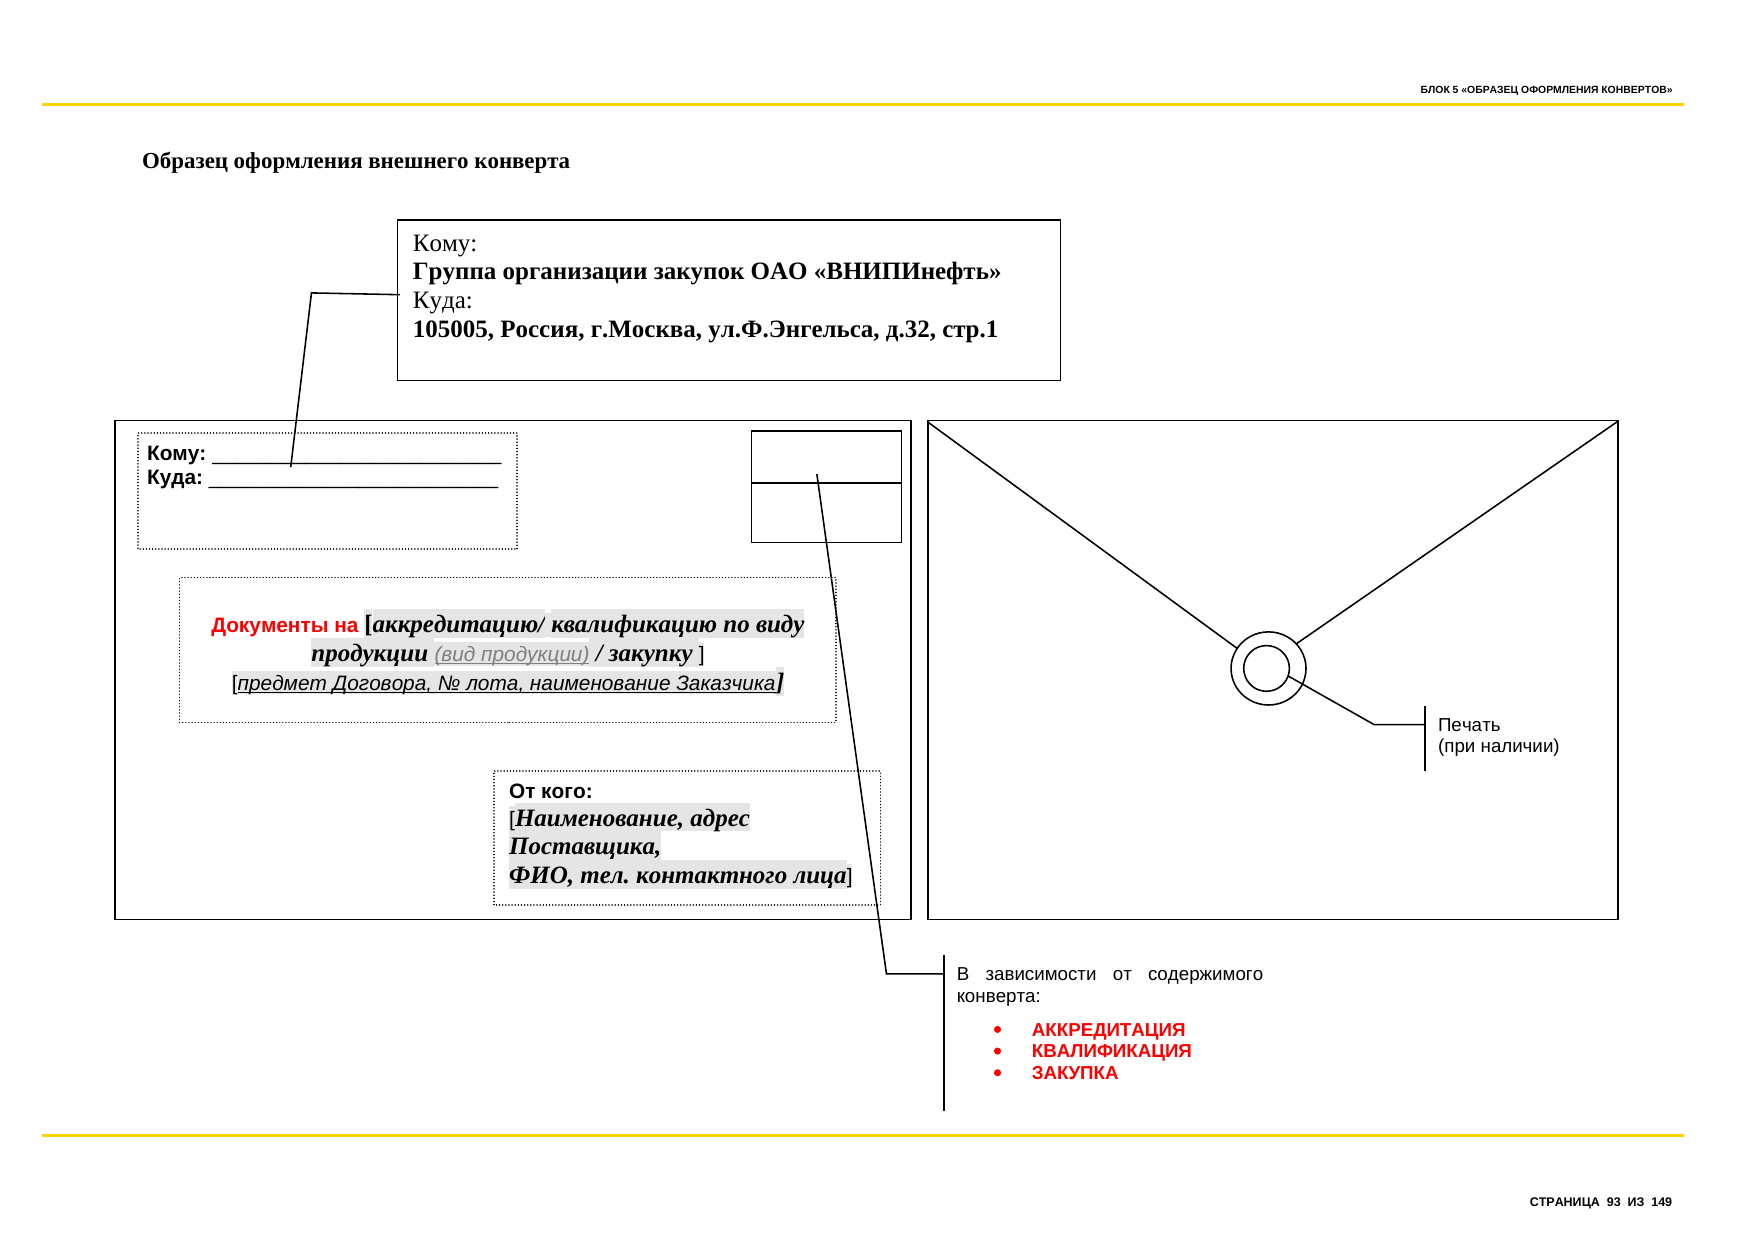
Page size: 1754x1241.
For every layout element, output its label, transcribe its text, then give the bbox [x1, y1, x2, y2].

text Образец оформления внешнего конверта [142, 147, 1695, 174]
